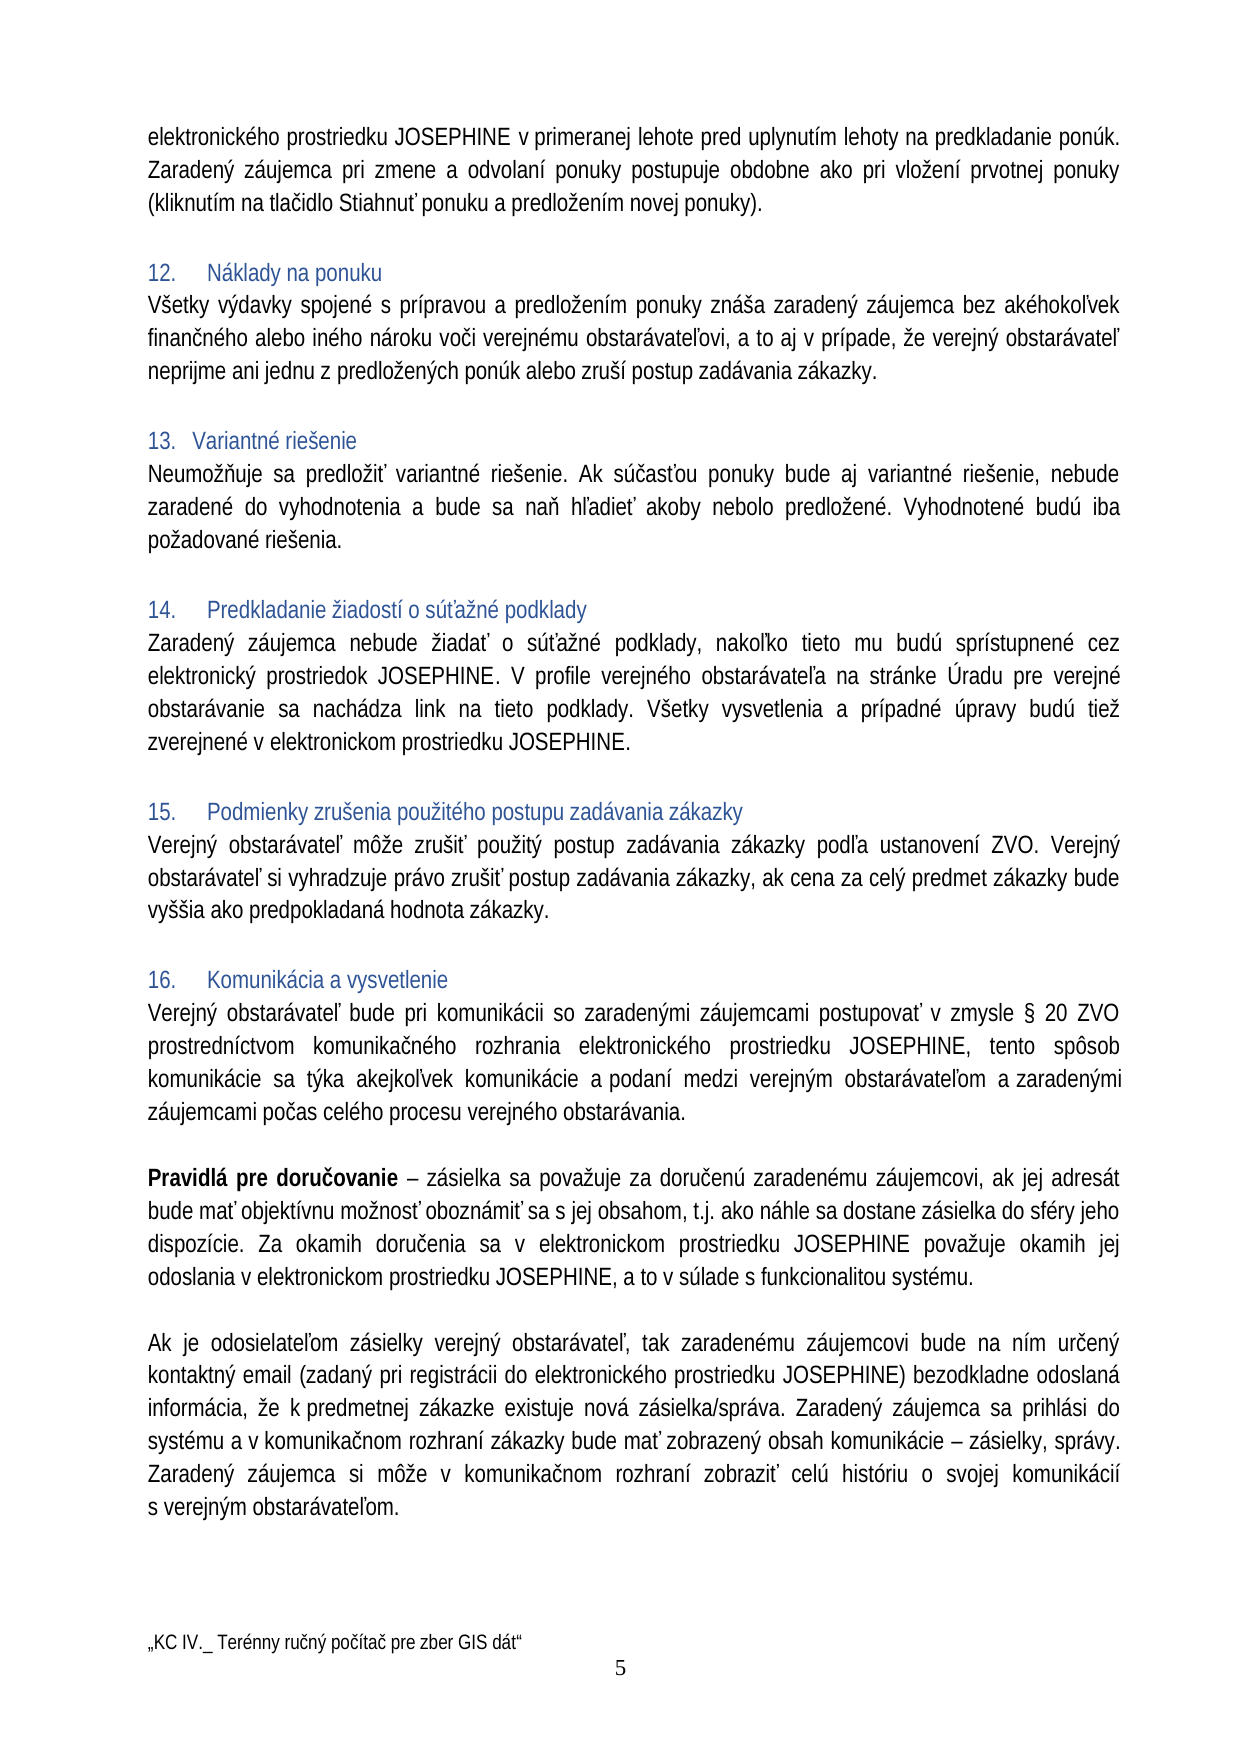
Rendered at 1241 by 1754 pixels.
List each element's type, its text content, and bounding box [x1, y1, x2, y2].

subtitle Podmienky zrušenia použitého postupu zadávania zákazky [148, 797, 1122, 825]
text Verejný obstarávateľ môže zrušiť použitý postup zadávania zákazky podľa ustanovení ZVO. Verejný obstarávateľ si vyhradzuje právo zrušiť postup zadávania zákazky, ak cena za celý predmet zákazky bude vyššia ako predpokladaná hodnota zákazky. [148, 830, 1122, 924]
text Pravidlá pre doručovanie – zásielka sa považuje za doručenú zaradenému záujemcovi, ak jej adresát bude mať objektívnu možnosť oboznámiť sa s jej obsahom, t.j. ako náhle sa dostane zásielka do sféry jeho dispozície. Za okamih doručenia sa v elektronickom prostriedku JOSEPHINE považuje okamih jej odoslania v elektronickom prostriedku JOSEPHINE, a to v súlade s funkcionalitou systému. [148, 1163, 1122, 1290]
subtitle Predkladanie žiadostí o súťažné podklady [148, 595, 1122, 624]
text Zaradený záujemca nebude žiadať o súťažné podklady, nakoľko tieto mu budú sprístupnené cez elektronický prostriedok JOSEPHINE. V profile verejného obstarávateľa na stránke Úradu pre verejné obstarávanie sa nachádza link na tieto podklady. Všetky vysvetlenia a prípadné úpravy budú tiež zverejnené v elektronickom prostriedku JOSEPHINE. [148, 628, 1122, 755]
text Verejný obstarávateľ bude pri komunikácii so zaradenými záujemcami postupovať v zmysle § 20 ZVO prostredníctvom komunikačného rozhrania elektronického prostriedku JOSEPHINE, tento spôsob komunikácie sa týka akejkoľvek komunikácie a podaní medzi verejným obstarávateľom a zaradenými záujemcami počas celého procesu verejného obstarávania. [148, 998, 1122, 1126]
text Ak je odosielateľom zásielky verejný obstarávateľ, tak zaradenému záujemcovi bude na ním určený kontaktný email (zadaný pri registrácii do elektronického prostriedku JOSEPHINE) bezodkladne odoslaná informácia, že k predmetnej zákazke existuje nová zásielka/správa. Zaradený záujemca sa prihlási do systému a v komunikačnom rozhraní zákazky bude mať zobrazený obsah komunikácie – zásielky, správy. Zaradený záujemca si môže v komunikačnom rozhraní zobraziť celú históriu o svojej komunikácií s verejným obstarávateľom. [148, 1328, 1122, 1521]
subtitle Komunikácia a vysvetlenie [148, 966, 1122, 994]
text Neumožňuje sa predložiť variantné riešenie. Ak súčasťou ponuky bude aj variantné riešenie, nebude zaradené do vyhodnotenia a bude sa naň hľadieť akoby nebolo predložené. Vyhodnotené budú iba požadované riešenia. [148, 459, 1122, 554]
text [148, 122, 1122, 216]
text Všetky výdavky spojené s prípravou a predložením ponuky znáša zaradený záujemca bez akéhokoľvek finančného alebo iného nároku voči verejnému obstarávateľovi, a to aj v prípade, že verejný obstarávateľ neprijme ani jednu z predložených ponúk alebo zruší postup zadávania zákazky. [148, 291, 1122, 385]
subtitle Náklady na ponuku [148, 258, 1122, 286]
subtitle Variantné riešenie [148, 426, 1122, 455]
